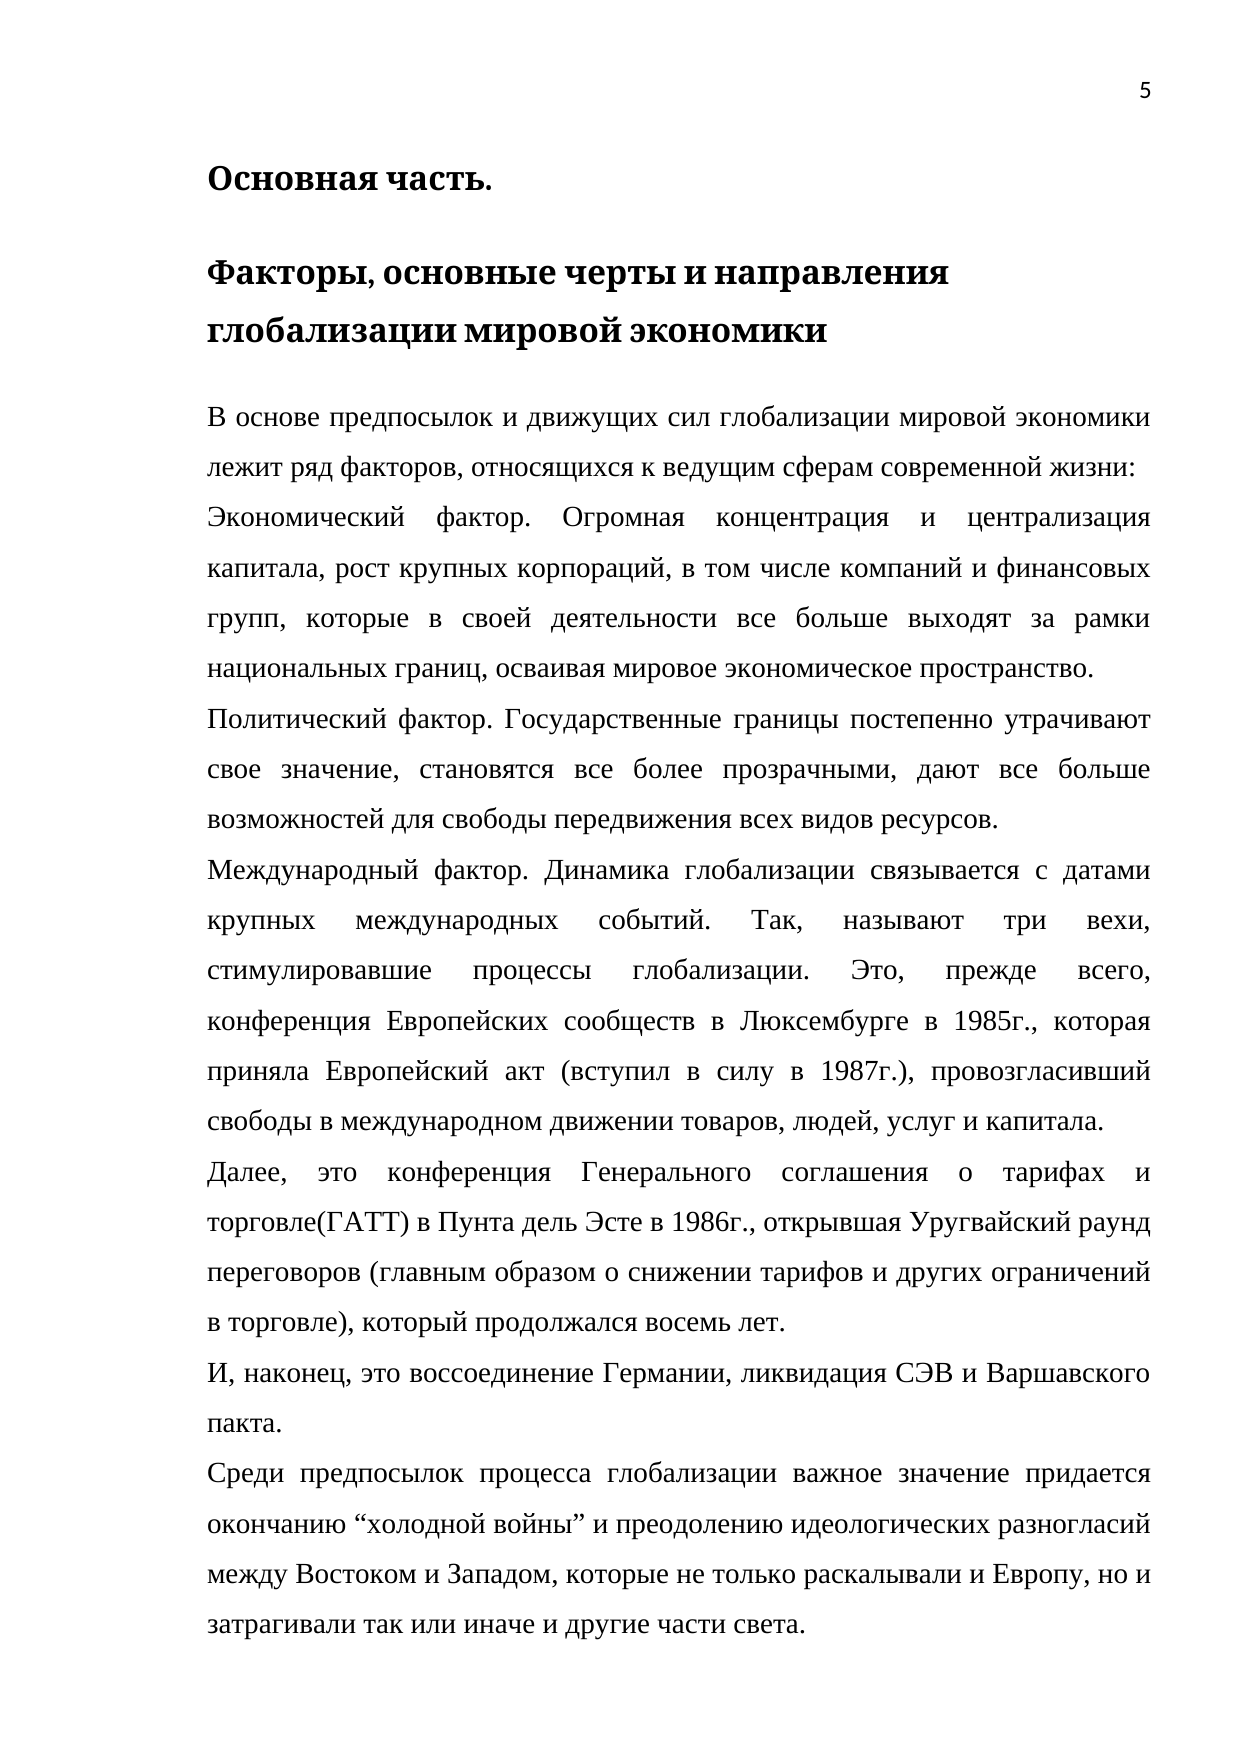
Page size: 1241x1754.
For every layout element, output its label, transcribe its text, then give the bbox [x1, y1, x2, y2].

text Далее, это конференция Генерального соглашения о тарифах и торговле(ГАТТ) в Пунта дель Эсте в 1986г., открывшая Уругвайский раунд переговоров (главным образом о снижении тарифов и других ограничений в торговле), который продолжался восемь лет. [207, 1154, 1152, 1338]
text Среди предпосылок процесса глобализации важное значение придается окончанию “холодной войны” и преодолению идеологических разногласий между Востоком и Западом, которые не только раскалывали и Европу, но и затрагивали так или иначе и другие части света. [207, 1456, 1152, 1640]
text В основе предпосылок и движущих сил глобализации мировой экономики лежит ряд факторов, относящихся к ведущим сферам современной жизни: [207, 399, 1152, 483]
subtitle Основная часть. [207, 160, 1152, 198]
text Экономический фактор. Огромная концентрация и централизация капитала, рост крупных корпораций, в том числе компаний и финансовых групп, которые в своей деятельности все больше выходят за рамки национальных границ, осваивая мировое экономическое пространство. [207, 499, 1152, 684]
text Международный фактор. Динамика глобализации связывается с датами крупных международных событий. Так, называют три вехи, стимулировавшие процессы глобализации. Это, прежде всего, конференция Европейских сообществ в Люксембурге в 1985г., которая приняла Европейский акт (вступил в силу в 1987г.), провозгласивший свободы в международном движении товаров, людей, услуг и капитала. [207, 852, 1152, 1137]
text Политический фактор. Государственные границы постепенно утрачивают свое значение, становятся все более прозрачными, дают все больше возможностей для свободы передвижения всех видов ресурсов. [207, 701, 1152, 835]
subtitle Факторы, основные черты и направления глобализации мировой экономики [207, 255, 1152, 351]
text И, наконец, это воссоединение Германии, ликвидация СЭВ и Варшавского пакта. [207, 1355, 1152, 1439]
